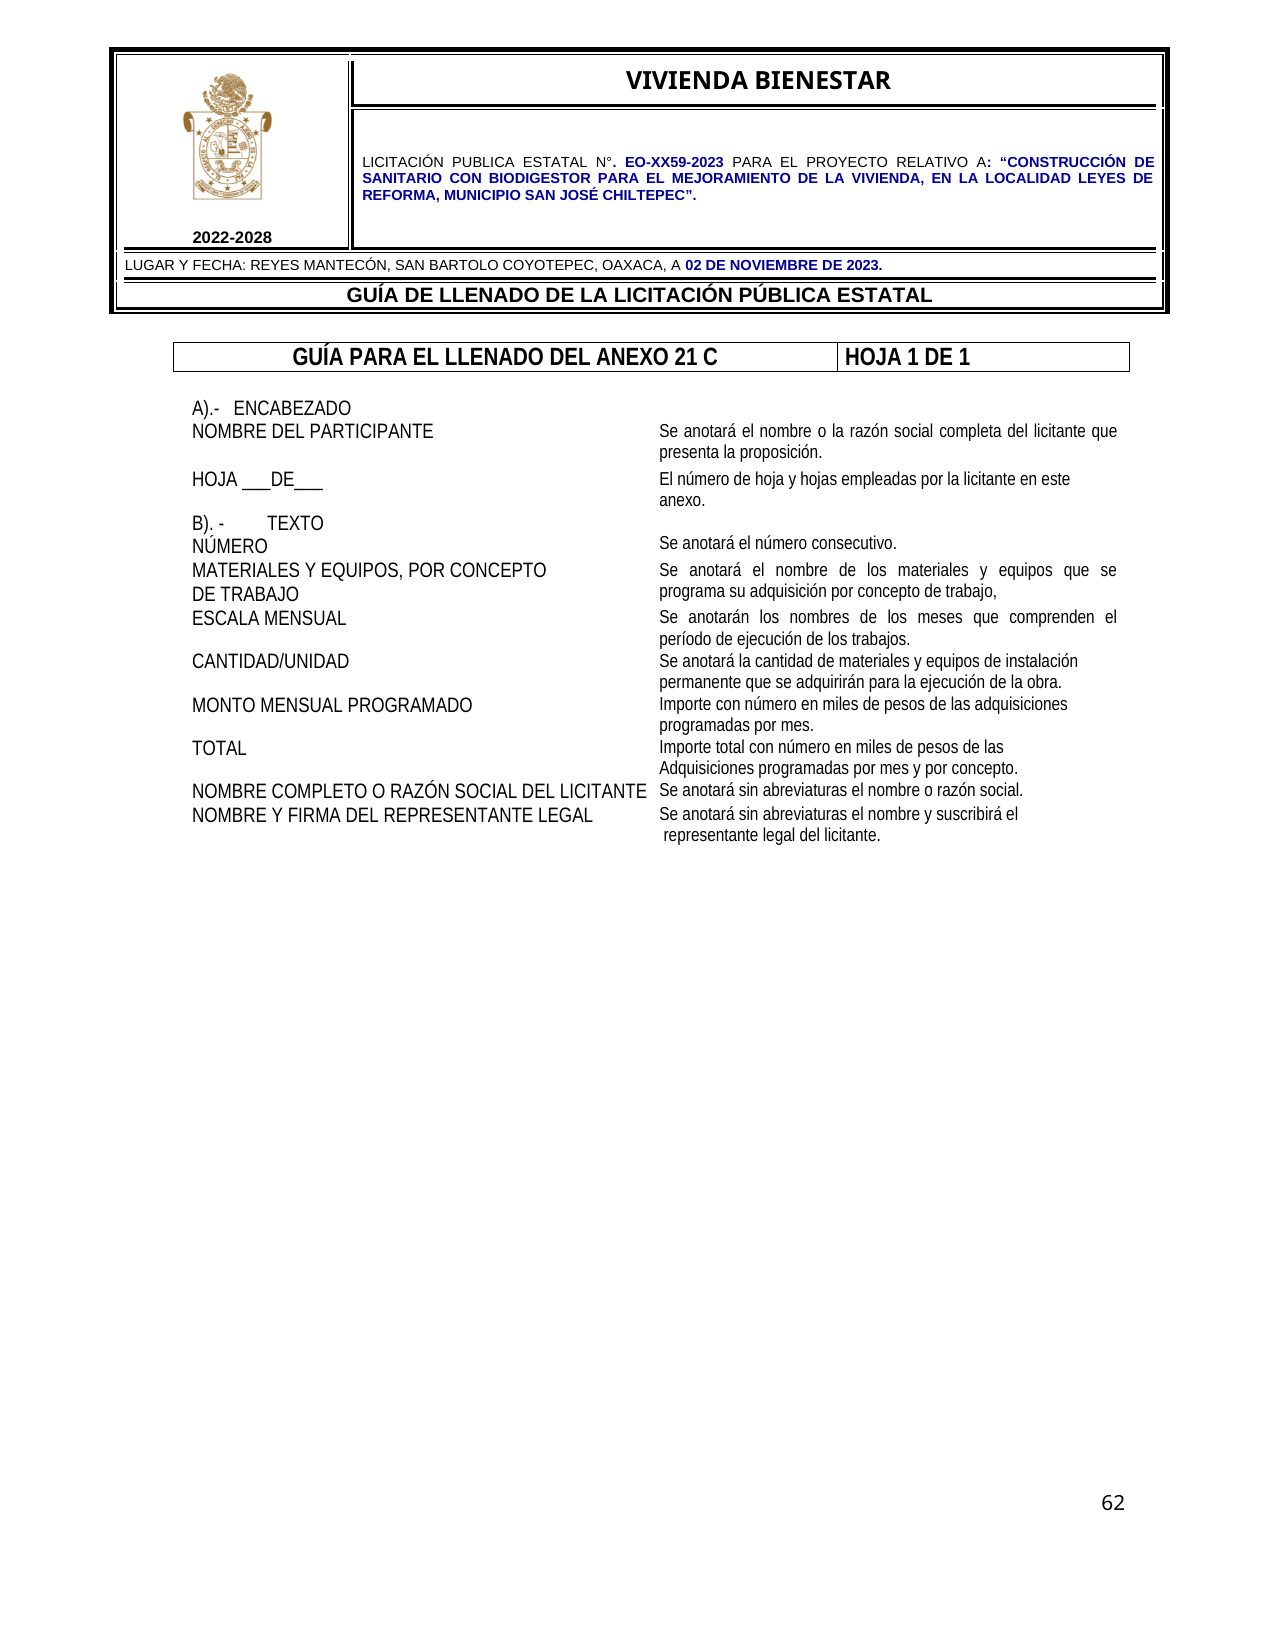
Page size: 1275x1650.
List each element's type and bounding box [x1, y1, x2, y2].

picture [177, 70, 274, 198]
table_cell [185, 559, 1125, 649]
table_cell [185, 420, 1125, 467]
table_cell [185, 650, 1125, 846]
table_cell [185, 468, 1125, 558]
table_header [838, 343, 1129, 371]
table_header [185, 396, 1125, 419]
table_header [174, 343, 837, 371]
